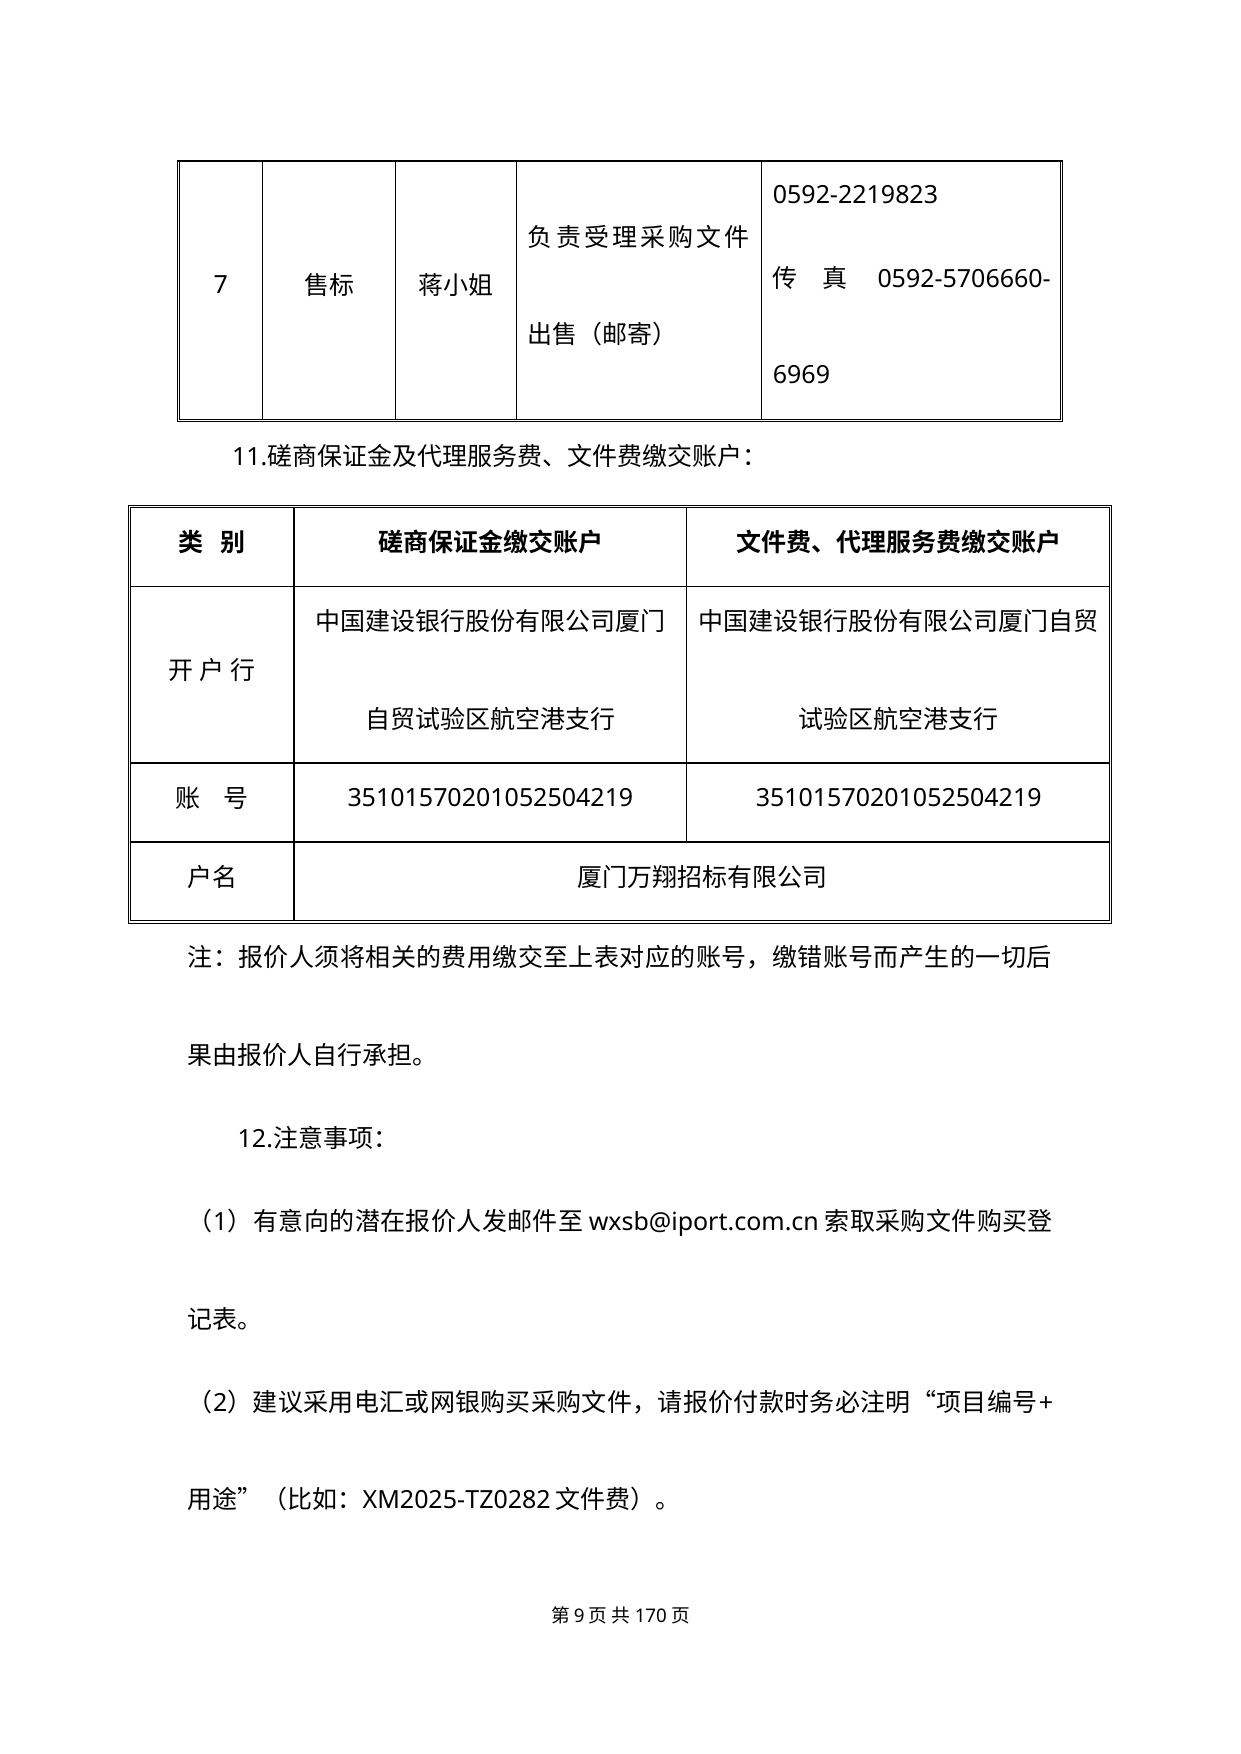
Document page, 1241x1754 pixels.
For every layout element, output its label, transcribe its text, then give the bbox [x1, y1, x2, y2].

text 注：报价人须将相关的费用缴交至上表对应的账号，缴错账号而产生的一切后果由报价人自行承担。 [187, 924, 1053, 1086]
table_cell 开 户 行 [131, 587, 293, 762]
table_cell 户名 [131, 843, 293, 920]
table_cell 35101570201052504219 [687, 764, 1109, 841]
table_cell 中国建设银行股份有限公司厦门自贸试验区航空港支行 [295, 587, 686, 762]
list （1）有意向的潜在报价人发邮件至wxsb@iport.com.cn索取采购文件购买登记表。 [187, 1187, 1053, 1350]
text 11.磋商保证金及代理服务费、文件费缴交账户： [232, 422, 1053, 487]
list 12.注意事项： [187, 1104, 1053, 1169]
table_header 文件费、代理服务费缴交账户 [687, 508, 1109, 586]
table_cell 中国建设银行股份有限公司厦门自贸试验区航空港支行 [687, 587, 1109, 762]
table_cell 35101570201052504219 [295, 764, 686, 841]
table_cell 账 号 [131, 764, 293, 841]
table_header 类 别 [131, 508, 293, 586]
table_cell 0592-2219823 传真0592-5706660-6969 [762, 162, 1060, 419]
table_cell 7 [180, 162, 262, 419]
table_cell 厦门万翔招标有限公司 [295, 843, 1109, 920]
table_cell 蒋小姐 [396, 162, 516, 419]
table_cell 负责受理采购文件出售（邮寄） [517, 162, 761, 419]
table_header 磋商保证金缴交账户 [295, 508, 686, 586]
table_cell 售标 [263, 162, 395, 419]
list （2）建议采用电汇或网银购买采购文件，请报价付款时务必注明“项目编号+用途”（比如：XM2025-TZ0282文件费）。 [187, 1368, 1053, 1530]
